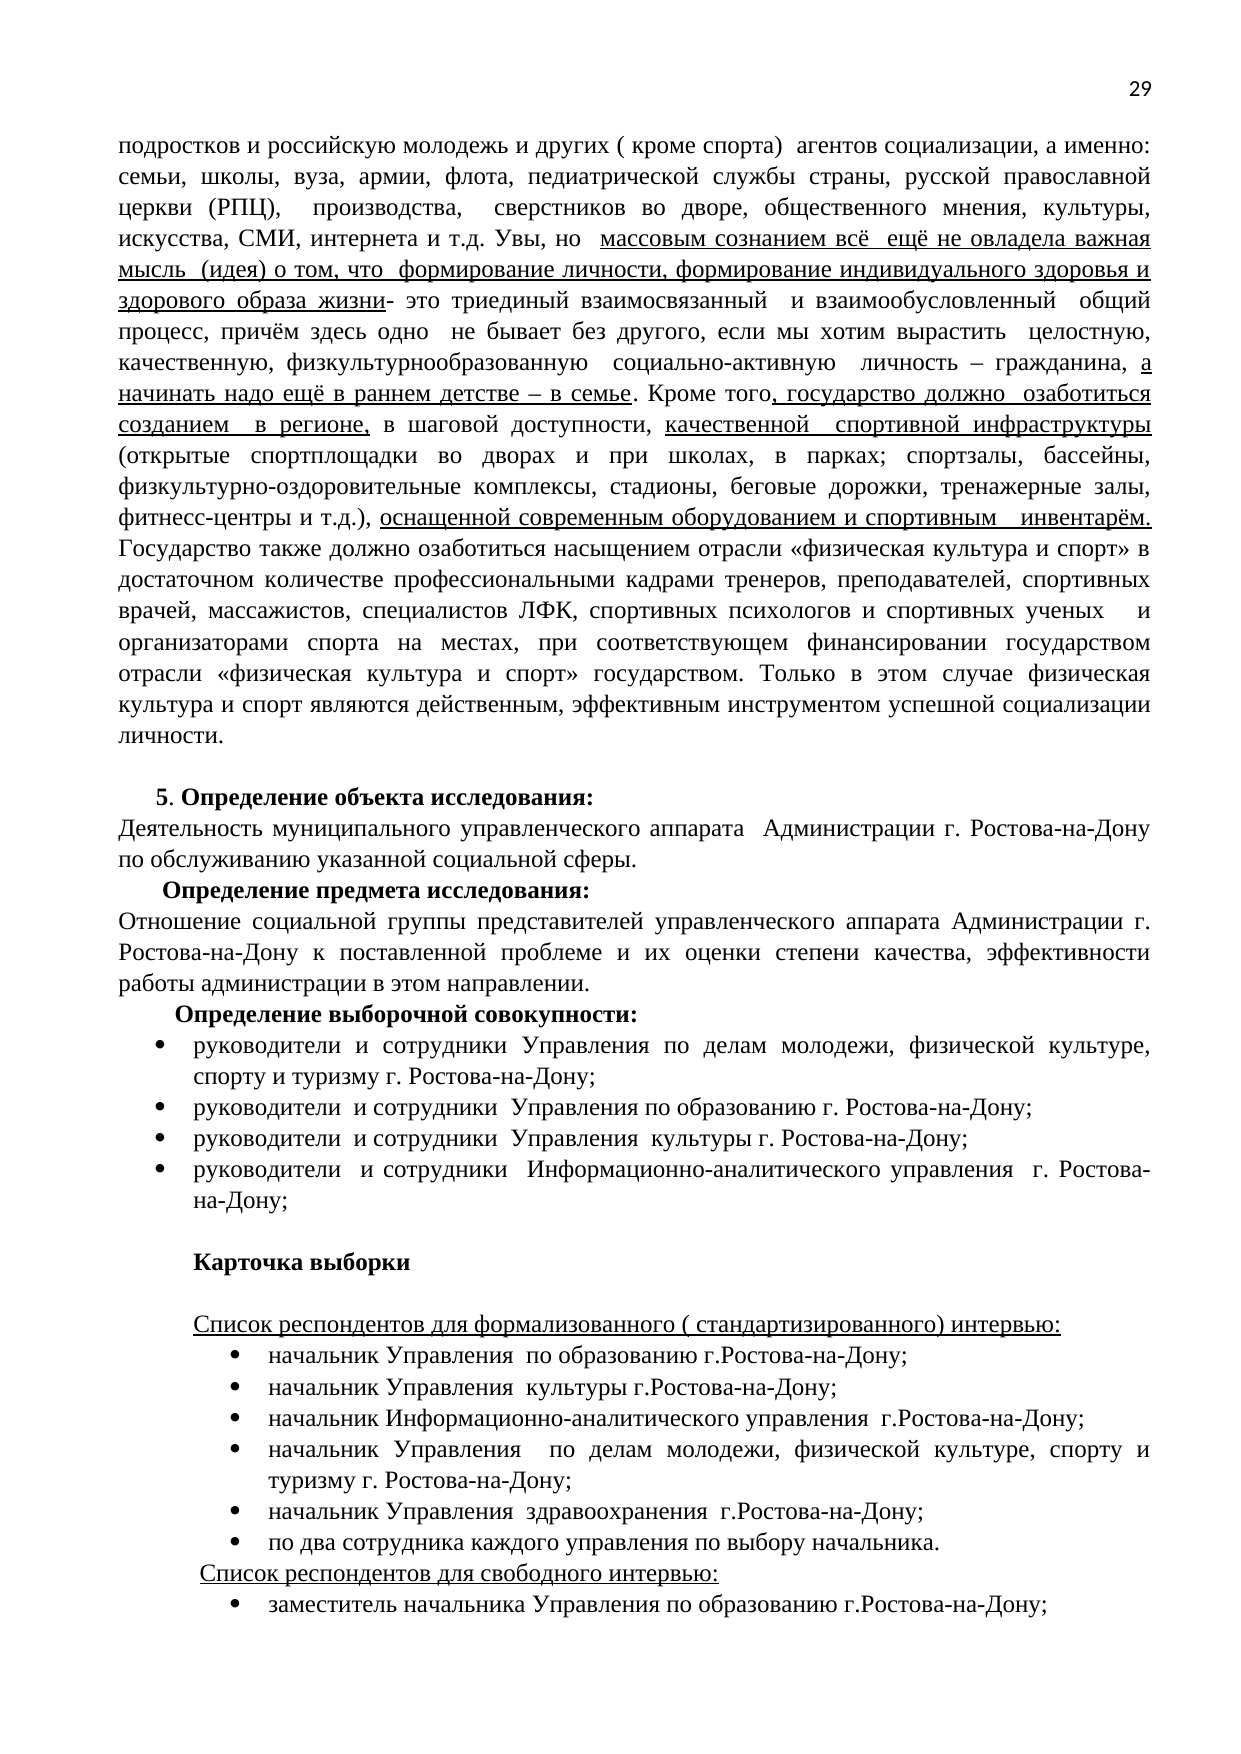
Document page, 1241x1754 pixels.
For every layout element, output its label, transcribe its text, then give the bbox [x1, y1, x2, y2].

text 5. Определение объекта исследования: [118, 782, 1152, 811]
list начальник Управления по образованию г.Ростова-на-Дону; [231, 1341, 1152, 1369]
list руководители и сотрудники Управления по образованию г. Ростова-на-Дону; [156, 1092, 1152, 1121]
list начальник Управления по делам молодежи, физической культуре, спорту и туризму г. Ростова-на-Дону; [231, 1434, 1152, 1493]
list Карточка выборки [193, 1247, 1152, 1276]
text Деятельность муниципального управленческого аппарата Администрации г. Ростова-на-Дону по обслуживанию указанной социальной сферы. [118, 813, 1152, 873]
list начальник Информационно-аналитического управления г.Ростова-на-Дону; [231, 1403, 1152, 1431]
text Определение предмета исследования: [118, 875, 1152, 904]
text Список респондентов для свободного интервью: [118, 1558, 1152, 1587]
list заместитель начальника Управления по образованию г.Ростова-на-Дону; [231, 1589, 1152, 1618]
list руководители и сотрудники Управления по делам молодежи, физической культуре, спорту и туризму г. Ростова-на-Дону; [156, 1030, 1152, 1090]
list Список респондентов для формализованного ( стандартизированного) интервью: [193, 1309, 1152, 1338]
list начальник Управления здравоохранения г.Ростова-на-Дону; [231, 1496, 1152, 1524]
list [118, 130, 1152, 748]
list по два сотрудника каждого управления по выбору начальника. [231, 1527, 1152, 1556]
list руководители и сотрудники Управления культуры г. Ростова-на-Дону; [156, 1123, 1152, 1152]
text Отношение социальной группы представителей управленческого аппарата Администрации г. Ростова-на-Дону к поставленной проблеме и их оценки степени качества, эффективности работы администрации в этом направлении. [118, 906, 1152, 997]
list начальник Управления культуры г.Ростова-на-Дону; [231, 1372, 1152, 1400]
list руководители и сотрудники Информационно-аналитического управления г. Ростова-на-Дону; [156, 1154, 1152, 1214]
text Определение выборочной совокупности: [118, 999, 1152, 1028]
